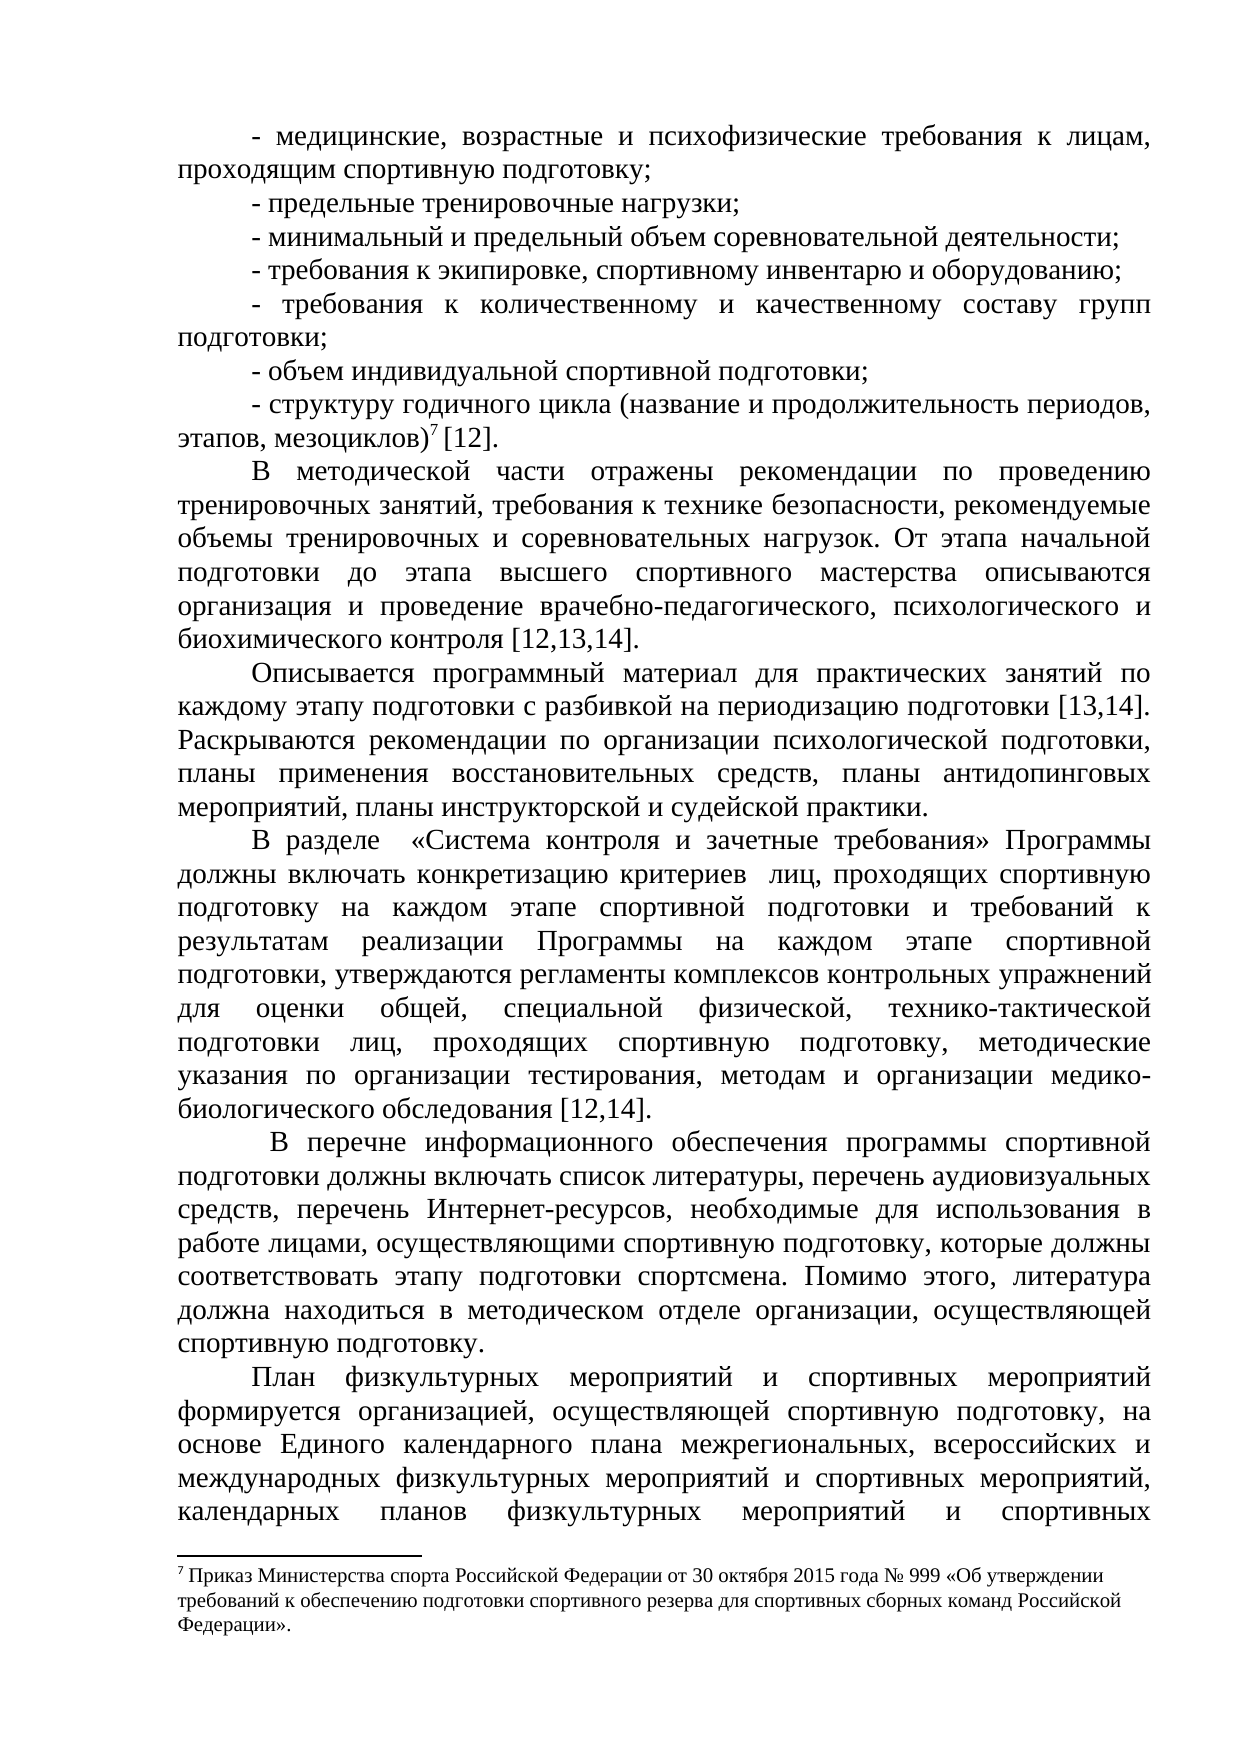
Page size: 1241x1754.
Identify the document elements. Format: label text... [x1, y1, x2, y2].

text - медицинские, возрастные и психофизические требования к лицам, проходящим спортивную подготовку; [177, 118, 1152, 185]
text - объем индивидуальной спортивной подготовки; [177, 353, 1152, 386]
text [177, 1359, 1152, 1527]
text В разделе «Система контроля и зачетные требования» Программы должны включать конкретизацию критериев лиц, проходящих спортивную подготовку на каждом этапе спортивной подготовки и требований к результатам реализации Программы на каждом этапе спортивной подготовки, утверждаются регламенты комплексов контрольных упражнений для оценки общей, специальной физической, технико-тактической подготовки лиц, проходящих спортивную подготовку, методические указания по организации тестирования, методам и организации медико-биологического обследования [12,14]. [177, 822, 1152, 1124]
text В перечне информационного обеспечения программы спортивной подготовки должны включать список литературы, перечень аудиовизуальных средств, перечень Интернет-ресурсов, необходимые для использования в работе лицами, осуществляющими спортивную подготовку, которые должны соответствовать этапу подготовки спортсмена. Помимо этого, литература должна находиться в методическом отделе организации, осуществляющей спортивную подготовку. [177, 1124, 1152, 1359]
text - требования к количественному и качественному составу групп подготовки; [177, 286, 1152, 353]
text Описывается программный материал для практических занятий по каждому этапу подготовки с разбивкой на периодизацию подготовки [13,14]. Раскрываются рекомендации по организации психологической подготовки, планы применения восстановительных средств, планы антидопинговых мероприятий, планы инструкторской и судейской практики. [177, 655, 1152, 822]
text В методической части отражены рекомендации по проведению тренировочных занятий, требования к технике безопасности, рекомендуемые объемы тренировочных и соревновательных нагрузок. От этапа начальной подготовки до этапа высшего спортивного мастерства описываются организация и проведение врачебно-педагогического, психологического и биохимического контроля [12,13,14]. [177, 453, 1152, 655]
text - минимальный и предельный объем соревновательной деятельности; [177, 219, 1152, 252]
text - предельные тренировочные нагрузки; [177, 185, 1152, 219]
text - требования к экипировке, спортивному инвентарю и оборудованию; [177, 252, 1152, 286]
text - структуру годичного цикла (название и продолжительность периодов, этапов, мезоциклов) [12]. [177, 386, 1152, 453]
